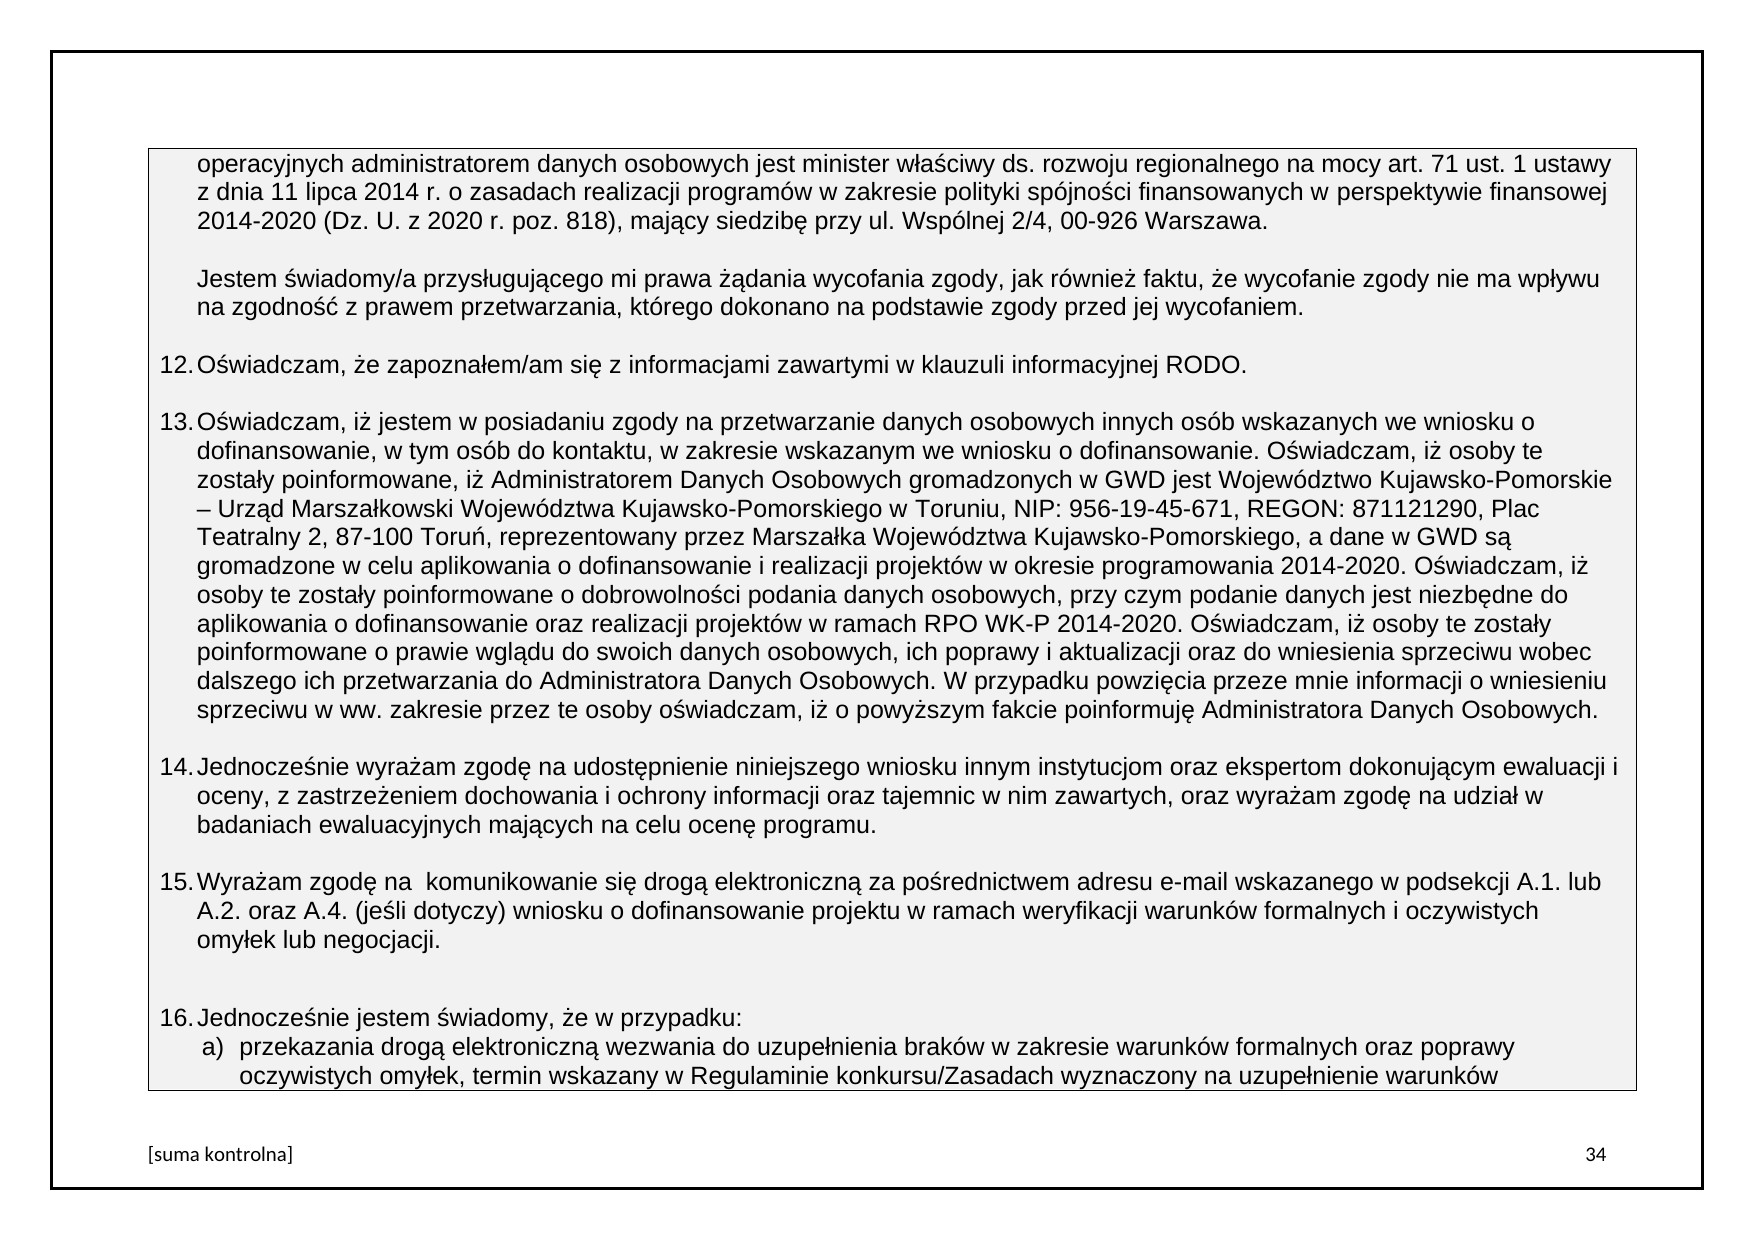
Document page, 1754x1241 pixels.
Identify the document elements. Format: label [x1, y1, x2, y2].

table_header [149, 149, 1636, 1089]
